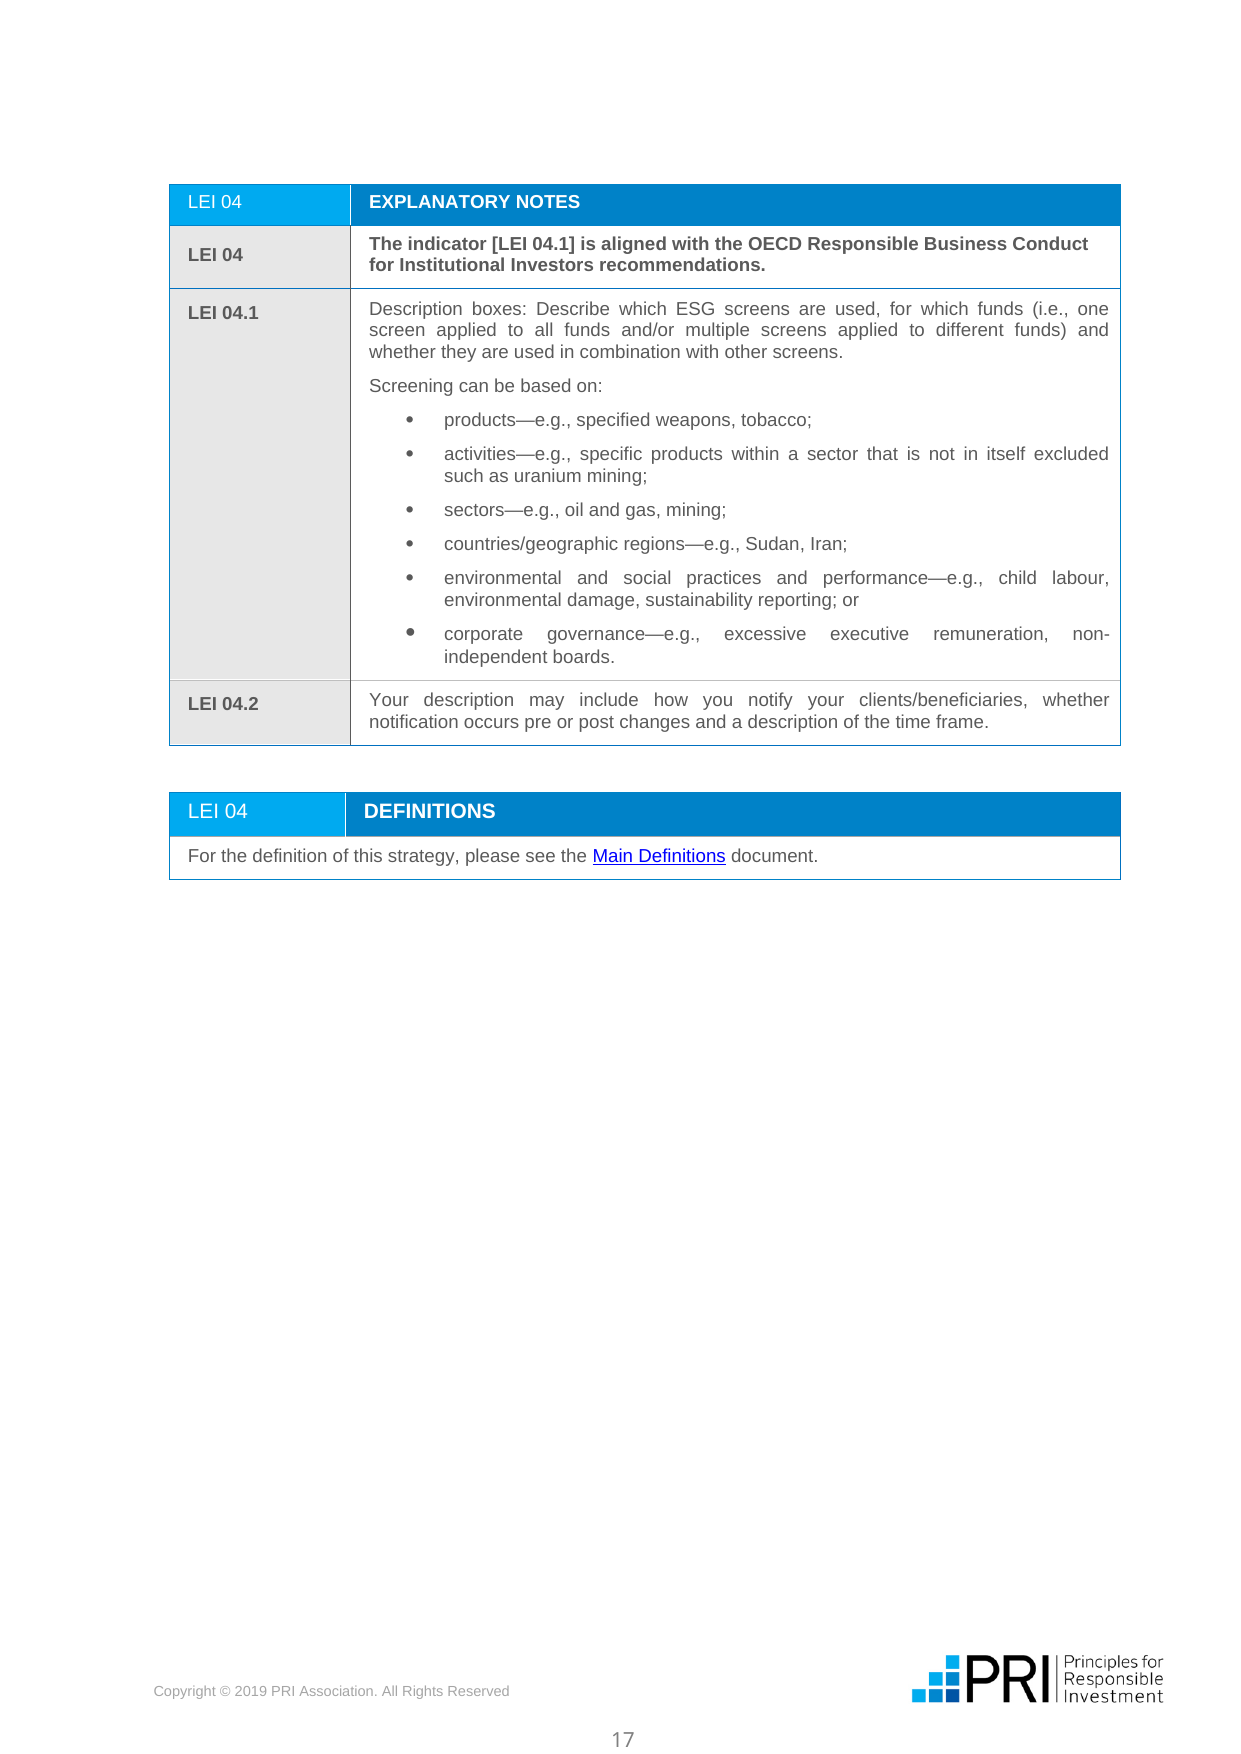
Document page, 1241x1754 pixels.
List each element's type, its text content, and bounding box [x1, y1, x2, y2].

table_header DEFINITIONS [346, 793, 1120, 836]
table_cell LEI 04.2 [170, 681, 350, 744]
table_header LEI 04 [170, 185, 350, 225]
table_header EXPLANATORY NOTES [351, 185, 1120, 225]
table_cell Your description may include how you notify your clients/beneficiaries, whether notification occurs pre or post changes and a description of the time frame. [351, 681, 1120, 744]
table_cell LEI 04 [170, 226, 350, 288]
table_header LEI 04 [170, 793, 345, 836]
picture [880, 1560, 1240, 1753]
table_cell LEI 04.1 [170, 289, 350, 679]
table_cell Description boxes: Describe which ESG screens are used, for which funds (i.e., one screen applied to all funds and/or multiple screens applied to different funds) and whether they are used in combination with other screens. Screening can be based on: products—e.g., specified weapons, tobacco; activities—e.g., specific products within a sector that is not in itself excluded such as uranium mining; sectors—e.g., oil and gas, mining; countries/geographic regions—e.g., Sudan, Iran; environmental and social practices and performance—e.g., child labour, environmental damage, sustainability reporting; or corporate governance—e.g., excessive executive remuneration, non-independent boards. [351, 289, 1120, 679]
table_cell The indicator [LEI 04.1] is aligned with the OECD Responsible Business Conduct for Institutional Investors recommendations. [351, 226, 1120, 288]
table_cell For the definition of this strategy, please see the Main Definitions document. [170, 837, 1120, 879]
